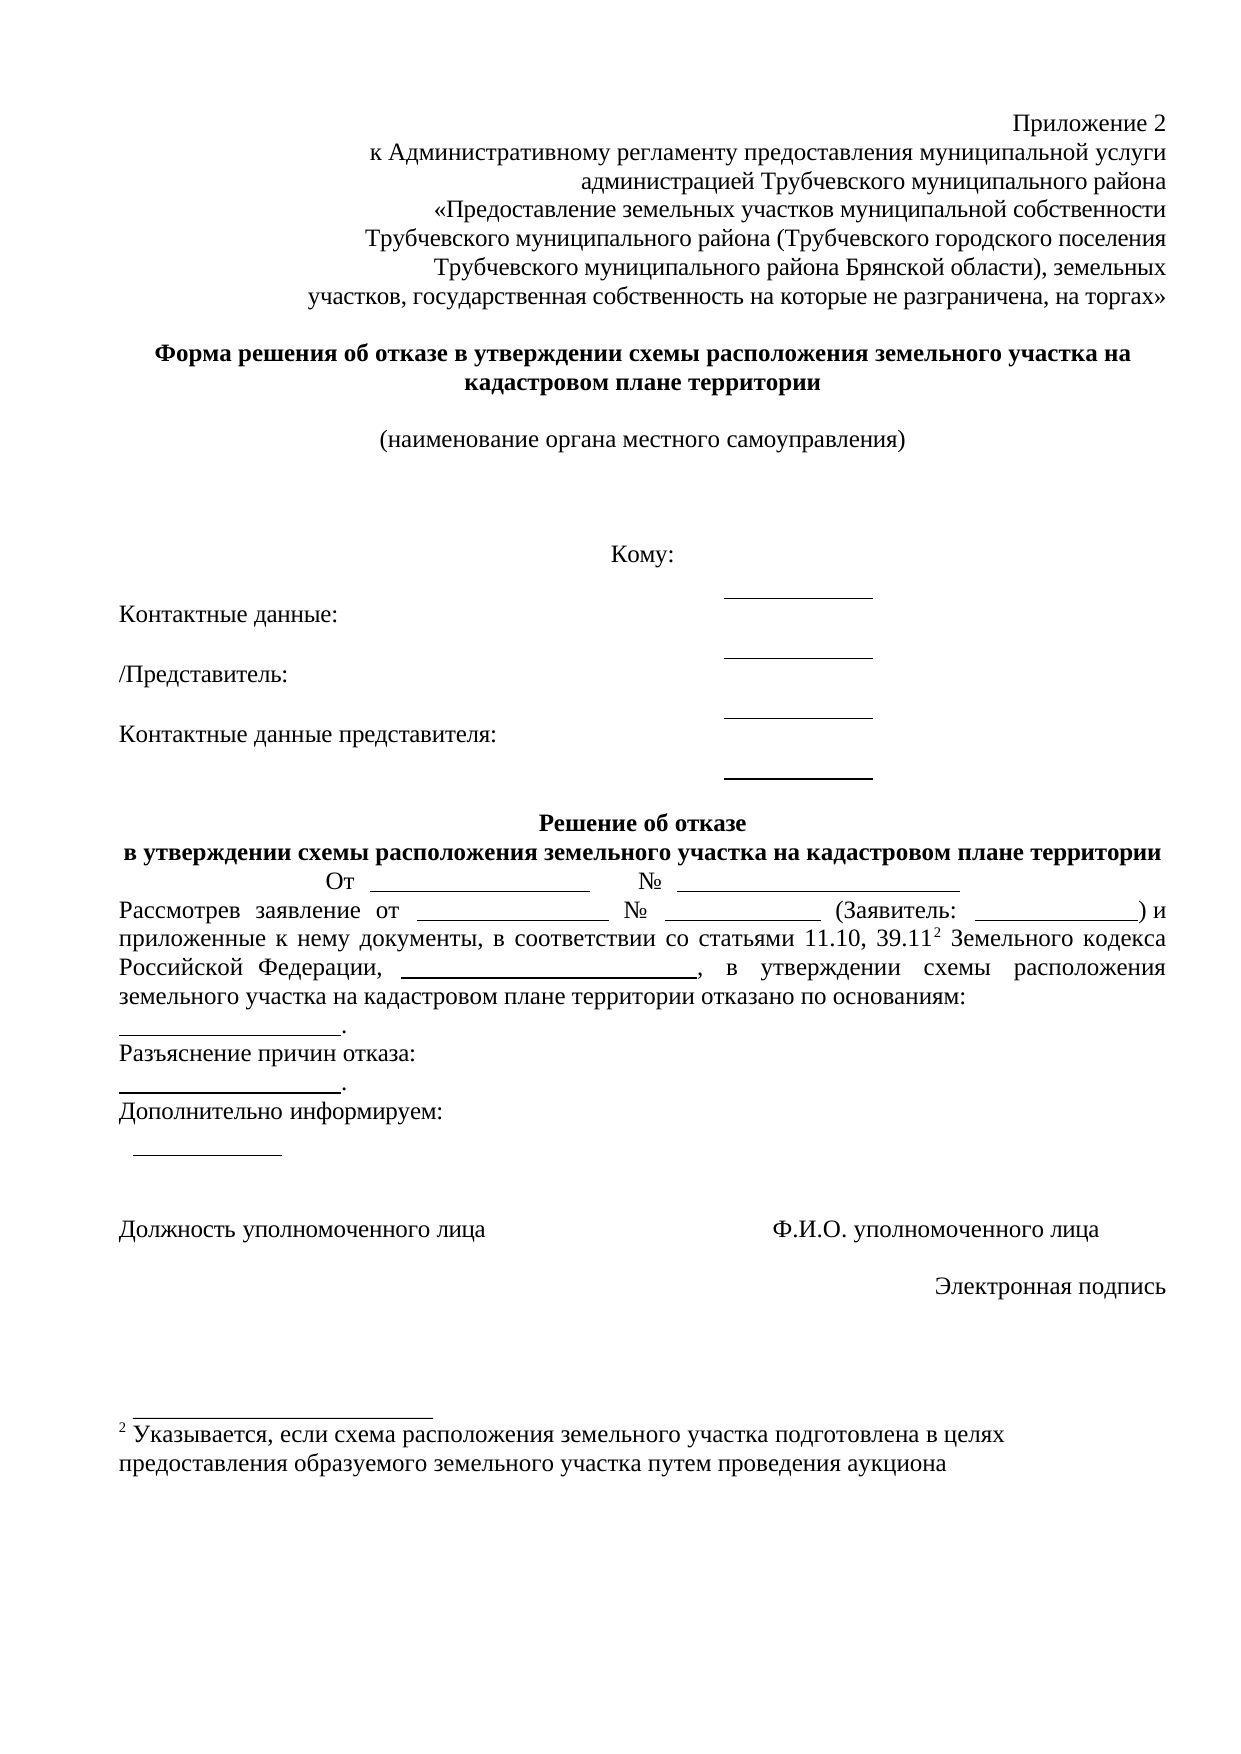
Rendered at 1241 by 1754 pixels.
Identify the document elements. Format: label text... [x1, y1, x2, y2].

text /Представитель: [119, 657, 1166, 688]
text Трубчевского муниципального района Брянской области), земельных [119, 252, 1166, 281]
text Контактные данные: [119, 597, 1166, 628]
text в утверждении схемы расположения земельного участка на кадастровом плане территории [119, 837, 1166, 866]
text Трубчевского муниципального района (Трубчевского городского поселения [119, 223, 1166, 252]
text . [119, 1010, 1166, 1038]
text «Предоставление земельных участков муниципальной собственности [119, 194, 1166, 223]
text (наименование органа местного самоуправления) [119, 424, 1166, 453]
text Форма решения об отказе в утверждении схемы расположения земельного участка на кадастровом плане территории [119, 338, 1166, 396]
text Решение об отказе [119, 808, 1166, 837]
text Дополнительно информируем: [119, 1096, 1166, 1125]
text Приложение 2 [119, 108, 1166, 137]
text 2 Указывается, если схема расположения земельного участка подготовлена в целях предоставления образуемого земельного участка путем проведения аукциона [119, 1415, 1166, 1477]
text Кому: [119, 539, 1166, 568]
text участков, государственная собственность на которые не разграничена, на торгах» [0, 281, 1166, 309]
text . [119, 1067, 1166, 1096]
text От № [119, 866, 1166, 895]
text Должность уполномоченного лица Ф.И.О. уполномоченного лица [119, 1214, 1166, 1242]
text Электронная подпись [119, 1271, 1166, 1300]
text Разъяснение причин отказа: [119, 1038, 1166, 1067]
text к Административному регламенту предоставления муниципальной услуги [119, 137, 1166, 166]
text Рассмотрев заявление от № (Заявитель: ) и приложенные к нему документы, в соответствии со статьями 11.10, 39.112 Земельного кодекса Российской Федерации, , в утверждении схемы расположения земельного участка на кадастровом плане территории отказано по основаниям: [119, 895, 1166, 1010]
text Контактные данные представителя: [119, 717, 1166, 748]
text администрацией Трубчевского муниципального района [119, 166, 1166, 194]
